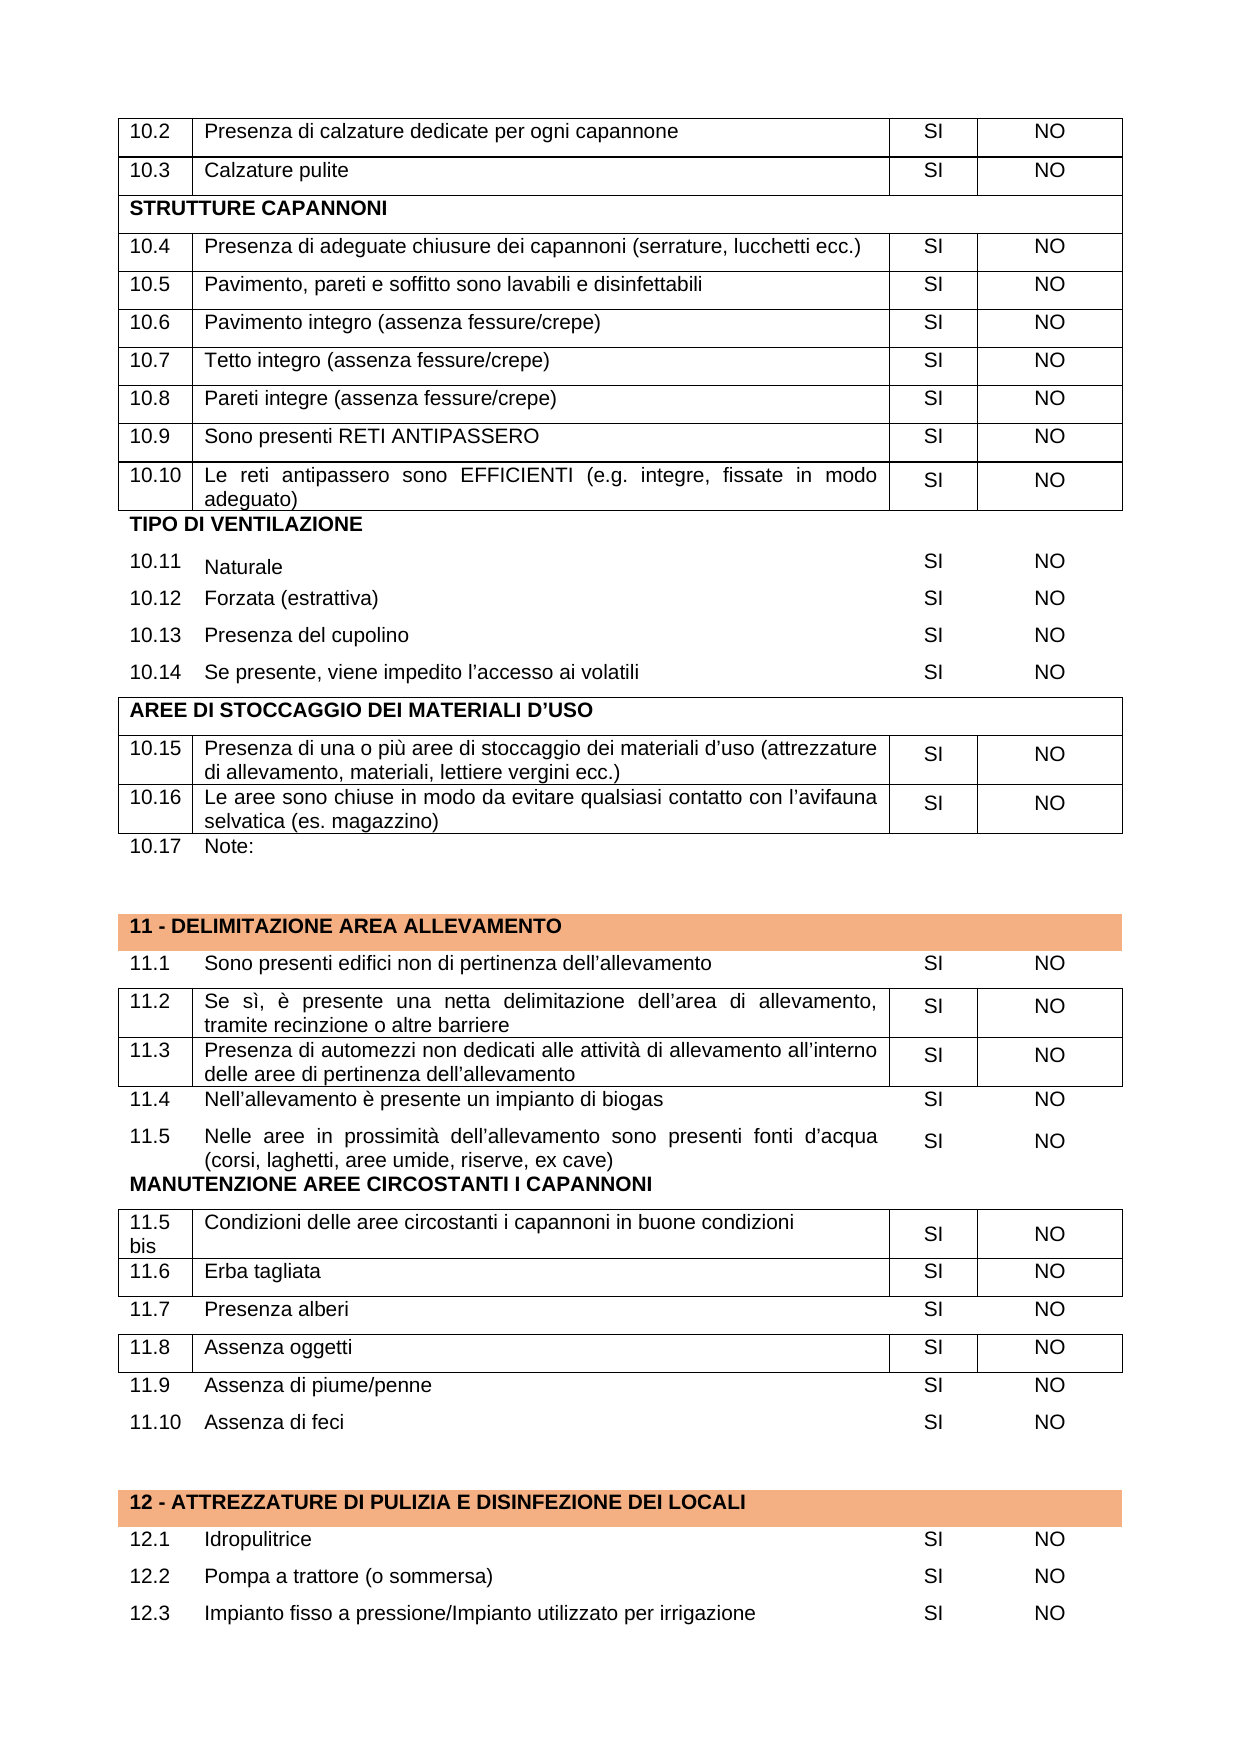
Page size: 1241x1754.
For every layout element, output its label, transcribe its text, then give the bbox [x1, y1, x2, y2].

table_cell NO [978, 424, 1122, 461]
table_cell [193, 1601, 889, 1625]
table_cell NO [977, 1527, 1122, 1564]
table_cell SI [890, 386, 977, 423]
table_cell Assenza di feci [193, 1410, 889, 1447]
table_cell Pompa a trattore (o sommersa) [193, 1564, 889, 1601]
table_cell 10.16 [119, 785, 192, 833]
table_cell NO [978, 1259, 1122, 1296]
table_cell NO [977, 1601, 1122, 1625]
table_cell NO [977, 623, 1122, 660]
table_cell Calzature pulite [193, 158, 889, 194]
table_cell 11.5 bis [119, 1210, 192, 1258]
table_cell Nelle aree in prossimità dell’allevamento sono presenti fonti d’acqua (corsi, laghetti, aree umide, riserve, ex cave) [193, 1124, 889, 1172]
table_cell Tetto integro (assenza fessure/crepe) [193, 348, 889, 385]
table_cell Sono presenti RETI ANTIPASSERO [193, 424, 889, 461]
table_cell NO [977, 586, 1122, 623]
table_cell Idropulitrice [193, 1527, 889, 1564]
table_cell SI [890, 549, 977, 586]
table_cell 12.2 [118, 1564, 193, 1601]
table_cell NO [978, 989, 1122, 1037]
table_cell SI [890, 951, 977, 988]
table_cell [977, 834, 1122, 871]
table_cell Nell’allevamento è presente un impianto di biogas [193, 1087, 889, 1124]
table_cell NO [977, 951, 1122, 988]
table_cell NO [978, 348, 1122, 385]
table_cell SI [890, 158, 977, 194]
table_cell SI [890, 348, 977, 385]
table_cell Presenza di calzature dedicate per ogni capannone [193, 119, 889, 156]
table_cell Note: [193, 834, 889, 871]
table_cell NO [978, 119, 1122, 156]
table_cell SI [890, 119, 977, 156]
table_cell SI [890, 660, 977, 697]
table_cell SI [890, 1335, 977, 1372]
table_cell STRUTTURE CAPANNONI [119, 196, 1122, 233]
table_cell Forzata (estrattiva) [193, 586, 889, 623]
table_cell NO [978, 785, 1122, 833]
table_cell Condizioni delle aree circostanti i capannoni in buone condizioni [193, 1210, 889, 1258]
table_cell NO [978, 386, 1122, 423]
table_cell Presenza alberi [193, 1297, 889, 1334]
table_cell 11.8 [119, 1335, 192, 1372]
table_cell 11.3 [119, 1038, 192, 1086]
table_cell Se sì, è presente una netta delimitazione dell’area di allevamento, tramite recinzione o altre barriere [193, 989, 889, 1037]
table_cell SI [890, 1410, 977, 1447]
table_cell SI [890, 785, 977, 833]
table_cell Naturale [193, 549, 889, 586]
table_cell 10.12 [118, 586, 193, 623]
table_cell SI [890, 1038, 977, 1086]
table_cell 10.7 [119, 348, 192, 385]
table_cell AREE DI STOCCAGGIO DEI MATERIALI D’USO [119, 698, 1122, 735]
table_cell Assenza di piume/penne [193, 1373, 889, 1410]
table_cell Presenza di una o più aree di stoccaggio dei materiali d’uso (attrezzature di allevamento, materiali, lettiere vergini ecc.) [193, 736, 889, 784]
table_cell 12.3 [118, 1601, 193, 1625]
table_cell NO [978, 463, 1122, 510]
table_cell SI [890, 463, 977, 510]
table_cell 10.13 [118, 623, 193, 660]
table_cell MANUTENZIONE AREE CIRCOSTANTI I CAPANNONI [118, 1172, 1122, 1209]
table_cell 11.1 [118, 951, 193, 988]
table_cell [890, 834, 977, 871]
table_header 11 - DELIMITAZIONE AREA ALLEVAMENTO [118, 914, 1122, 951]
table_header 12 - ATTREZZATURE DI PULIZIA E DISINFEZIONE DEI LOCALI [118, 1490, 1122, 1527]
table_cell 10.15 [119, 736, 192, 784]
table_cell 10.2 [119, 119, 192, 156]
table_cell Pavimento integro (assenza fessure/crepe) [193, 310, 889, 347]
table_cell 10.3 [119, 158, 192, 194]
table_cell SI [890, 1564, 977, 1601]
table_cell Presenza di automezzi non dedicati alle attività di allevamento all’interno delle aree di pertinenza dell’allevamento [193, 1038, 889, 1086]
table_cell NO [977, 1297, 1122, 1334]
table_cell NO [978, 310, 1122, 347]
table_cell 10.6 [119, 310, 192, 347]
table_cell Pareti integre (assenza fessure/crepe) [193, 386, 889, 423]
table_cell SI [890, 424, 977, 461]
table_cell 12.1 [118, 1527, 193, 1564]
table_cell Presenza di adeguate chiusure dei capannoni (serrature, lucchetti ecc.) [193, 234, 889, 271]
table_cell 10.10 [119, 463, 192, 510]
table_cell Sono presenti edifici non di pertinenza dell’allevamento [193, 951, 889, 988]
table_cell 11.5 [118, 1124, 193, 1172]
table_cell NO [978, 736, 1122, 784]
table_cell NO [977, 1564, 1122, 1601]
table_cell 11.10 [118, 1410, 193, 1447]
table_cell 10.8 [119, 386, 192, 423]
table_cell 11.4 [118, 1087, 193, 1124]
table_cell 11.7 [118, 1297, 193, 1334]
table_cell NO [977, 1373, 1122, 1410]
table_cell 11.6 [119, 1259, 192, 1296]
table_cell 10.14 [118, 660, 193, 697]
table_cell 11.9 [118, 1373, 193, 1410]
table_cell SI [890, 586, 977, 623]
table_cell SI [890, 736, 977, 784]
table_cell Presenza del cupolino [193, 623, 889, 660]
table_cell SI [890, 623, 977, 660]
table_cell Assenza oggetti [193, 1335, 889, 1372]
table_cell 10.5 [119, 272, 192, 309]
table_cell Erba tagliata [193, 1259, 889, 1296]
table_cell 10.17 [118, 834, 193, 871]
table_cell Le reti antipassero sono EFFICIENTI (e.g. integre, fissate in modo adeguato) [193, 463, 889, 510]
table_cell NO [978, 1038, 1122, 1086]
table_cell NO [977, 1124, 1122, 1172]
table_cell Pavimento, pareti e soffitto sono lavabili e disinfettabili [193, 272, 889, 309]
table_cell 11.2 [119, 989, 192, 1037]
table_cell NO [977, 1410, 1122, 1447]
table_cell SI [890, 1124, 977, 1172]
table_cell SI [890, 1210, 977, 1258]
table_cell NO [977, 1087, 1122, 1124]
table_cell SI [890, 989, 977, 1037]
table_cell NO [977, 549, 1122, 586]
table_cell NO [978, 234, 1122, 271]
table_cell SI [890, 234, 977, 271]
table_cell NO [978, 272, 1122, 309]
table_cell SI [890, 272, 977, 309]
table_cell NO [977, 660, 1122, 697]
table_cell NO [978, 158, 1122, 194]
table_cell SI [890, 1297, 977, 1334]
table_cell 10.4 [119, 234, 192, 271]
table_cell Le aree sono chiuse in modo da evitare qualsiasi contatto con l’avifauna selvatica (es. magazzino) [193, 785, 889, 833]
table_cell Se presente, viene impedito l’accesso ai volatili [193, 660, 889, 697]
table_cell NO [978, 1335, 1122, 1372]
table_cell SI [890, 1601, 977, 1625]
table_cell NO [978, 1210, 1122, 1258]
table_cell TIPO DI VENTILAZIONE [118, 511, 1122, 548]
table_cell SI [890, 1373, 977, 1410]
table_cell 10.11 [118, 549, 193, 586]
table_cell SI [890, 310, 977, 347]
table_cell SI [890, 1259, 977, 1296]
table_cell 10.9 [119, 424, 192, 461]
table_cell SI [890, 1527, 977, 1564]
table_cell SI [890, 1087, 977, 1124]
